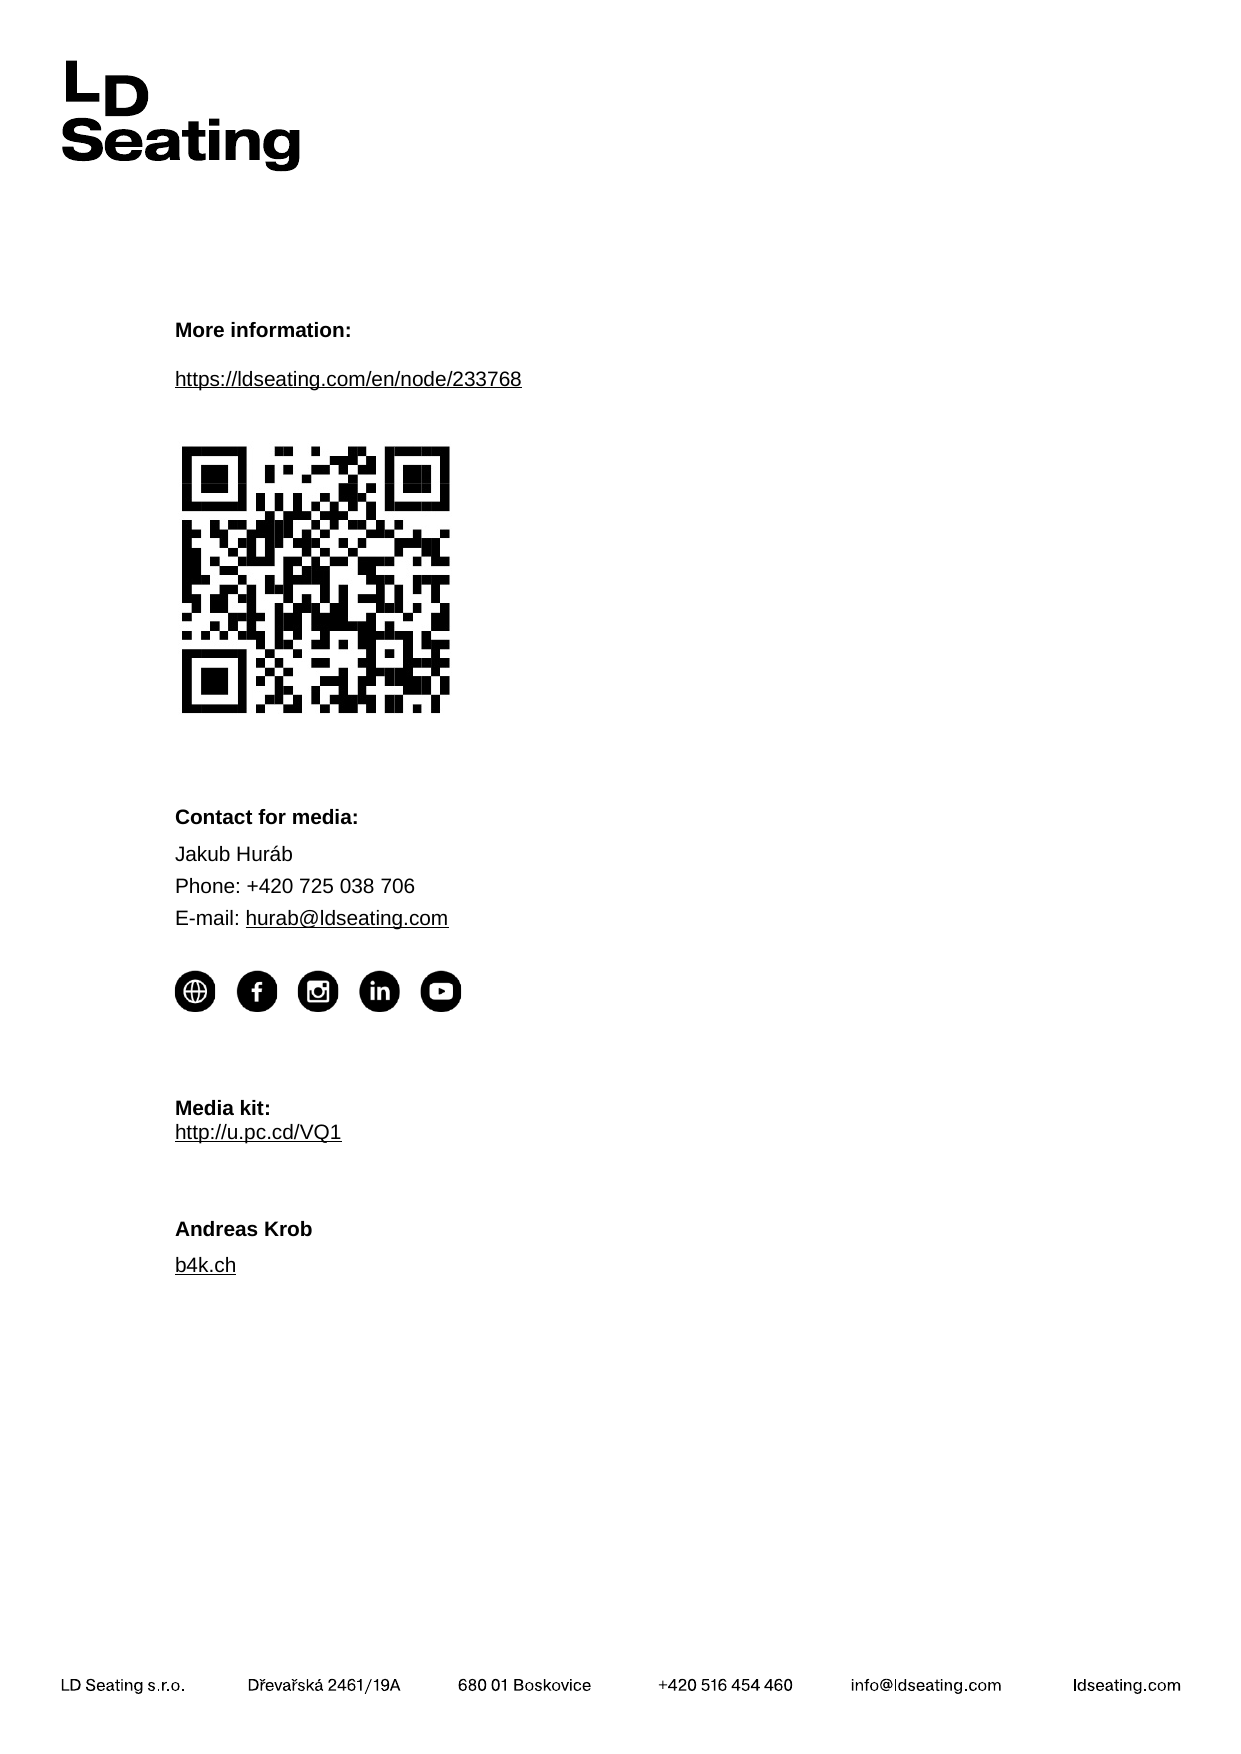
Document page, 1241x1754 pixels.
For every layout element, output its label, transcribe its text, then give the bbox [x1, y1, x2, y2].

text Contact for media: [175, 805, 1065, 829]
picture [297, 970, 339, 1012]
picture [420, 970, 462, 1012]
text Media kit: [175, 1096, 1065, 1120]
picture [162, 418, 476, 732]
picture [174, 970, 216, 1012]
text Andreas Krob [175, 1217, 1065, 1241]
text https://ldseating.com/en/node/233768 [175, 366, 1065, 390]
text E-mail: hurab@ldseating.com [175, 906, 1065, 930]
text Phone: +420 725 038 706 [175, 874, 1065, 898]
picture [236, 970, 278, 1012]
text http://u.pc.cd/VQ1 [175, 1120, 1065, 1144]
text b4k.ch [175, 1253, 1065, 1277]
text Jakub Huráb [175, 842, 1065, 866]
picture [359, 970, 400, 1012]
text More information: [175, 317, 1065, 341]
